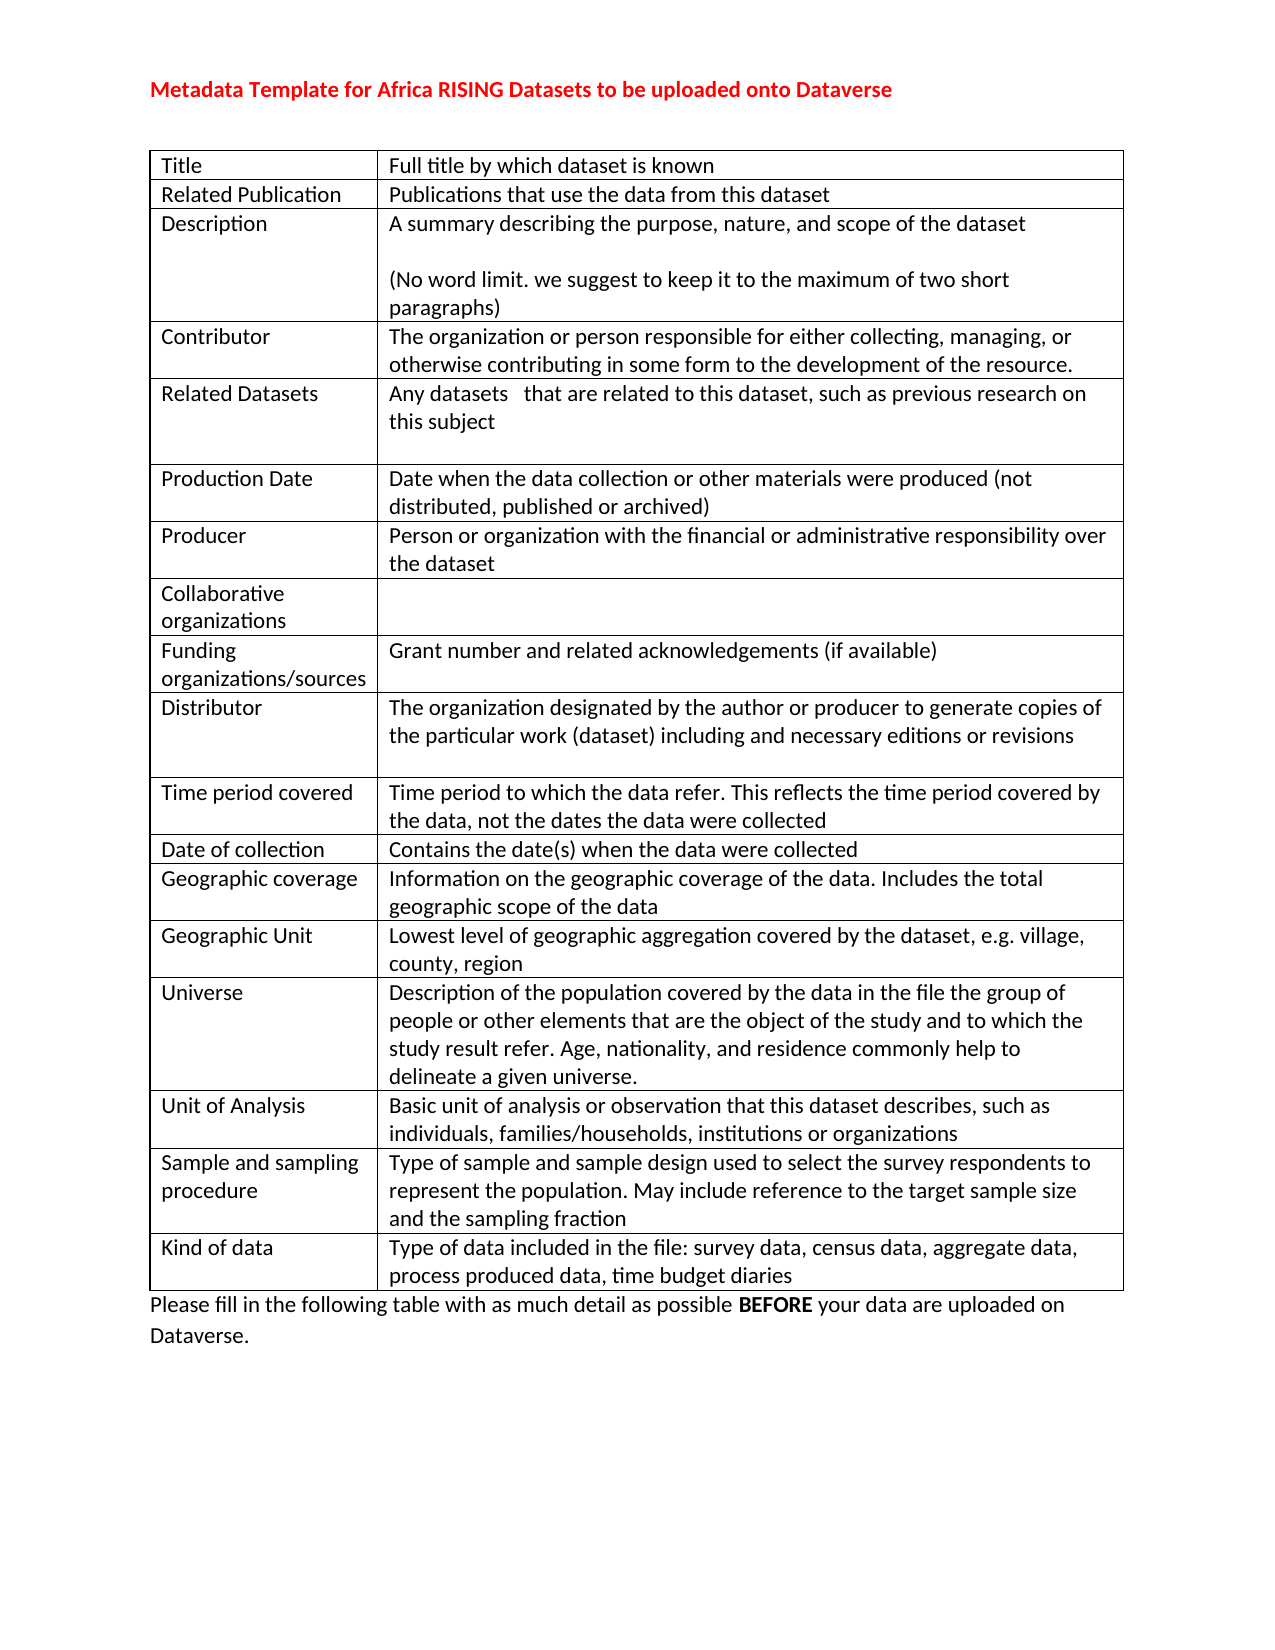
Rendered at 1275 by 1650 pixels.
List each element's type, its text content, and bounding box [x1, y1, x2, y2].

text Please fill in the following table with as much detail as possible BEFORE your data are uploaded on Dataverse. [150, 1291, 1125, 1349]
table_cell Person or organization with the financial or administrative responsibility over the dataset [378, 522, 1123, 578]
table_cell [378, 579, 1123, 635]
table_header Title [151, 151, 377, 179]
table_cell Description of the population covered by the data in the file the group of people or other elements that are the object of the study and to which the study result refer. Age, nationality, and residence commonly help to delineate a given universe. [378, 978, 1123, 1090]
table_cell Date when the data collection or other materials were produced (not distributed, published or archived) [378, 465, 1123, 521]
table_cell Contributor [151, 322, 377, 378]
table_cell Description [151, 209, 377, 321]
table_cell Unit of Analysis [151, 1091, 377, 1147]
table_cell Related Datasets [151, 379, 377, 463]
table_cell Universe [151, 978, 377, 1090]
table_cell Basic unit of analysis or observation that this dataset describes, such as individuals, families/households, institutions or organizations [378, 1091, 1123, 1147]
table_cell Distributor [151, 693, 377, 777]
table_cell Any datasets that are related to this dataset, such as previous research on this subject [378, 379, 1123, 463]
table_cell Funding organizations/sources [151, 636, 377, 692]
table_cell Grant number and related acknowledgements (if available) [378, 636, 1123, 692]
table_cell A summary describing the purpose, nature, and scope of the dataset (No word limit. we suggest to keep it to the maximum of two short paragraphs) [378, 209, 1123, 321]
table_cell Date of collection [151, 835, 377, 863]
table_cell Geographic Unit [151, 921, 377, 977]
table_cell Publications that use the data from this dataset [378, 180, 1123, 208]
table_cell Time period to which the data refer. This reflects the time period covered by the data, not the dates the data were collected [378, 778, 1123, 834]
table_header Full title by which dataset is known [378, 151, 1123, 179]
table_cell Kind of data [151, 1234, 377, 1289]
table_cell Contains the date(s) when the data were collected [378, 835, 1123, 863]
table_cell Sample and sampling procedure [151, 1149, 377, 1232]
table_cell Time period covered [151, 778, 377, 834]
table_cell Production Date [151, 465, 377, 521]
table_cell Information on the geographic coverage of the data. Includes the total geographic scope of the data [378, 864, 1123, 920]
table_cell The organization designated by the author or producer to generate copies of the particular work (dataset) including and necessary editions or revisions [378, 693, 1123, 777]
table_cell Related Publication [151, 180, 377, 208]
table_cell Lowest level of geographic aggregation covered by the dataset, e.g. village, county, region [378, 921, 1123, 977]
table_cell Type of sample and sample design used to select the survey respondents to represent the population. May include reference to the target sample size and the sampling fraction [378, 1149, 1123, 1232]
table_cell Producer [151, 522, 377, 578]
table_cell Geographic coverage [151, 864, 377, 920]
table_cell Type of data included in the file: survey data, census data, aggregate data, process produced data, time budget diaries [378, 1234, 1123, 1289]
table_cell Collaborative organizations [151, 579, 377, 635]
table_cell The organization or person responsible for either collecting, managing, or otherwise contributing in some form to the development of the resource. [378, 322, 1123, 378]
